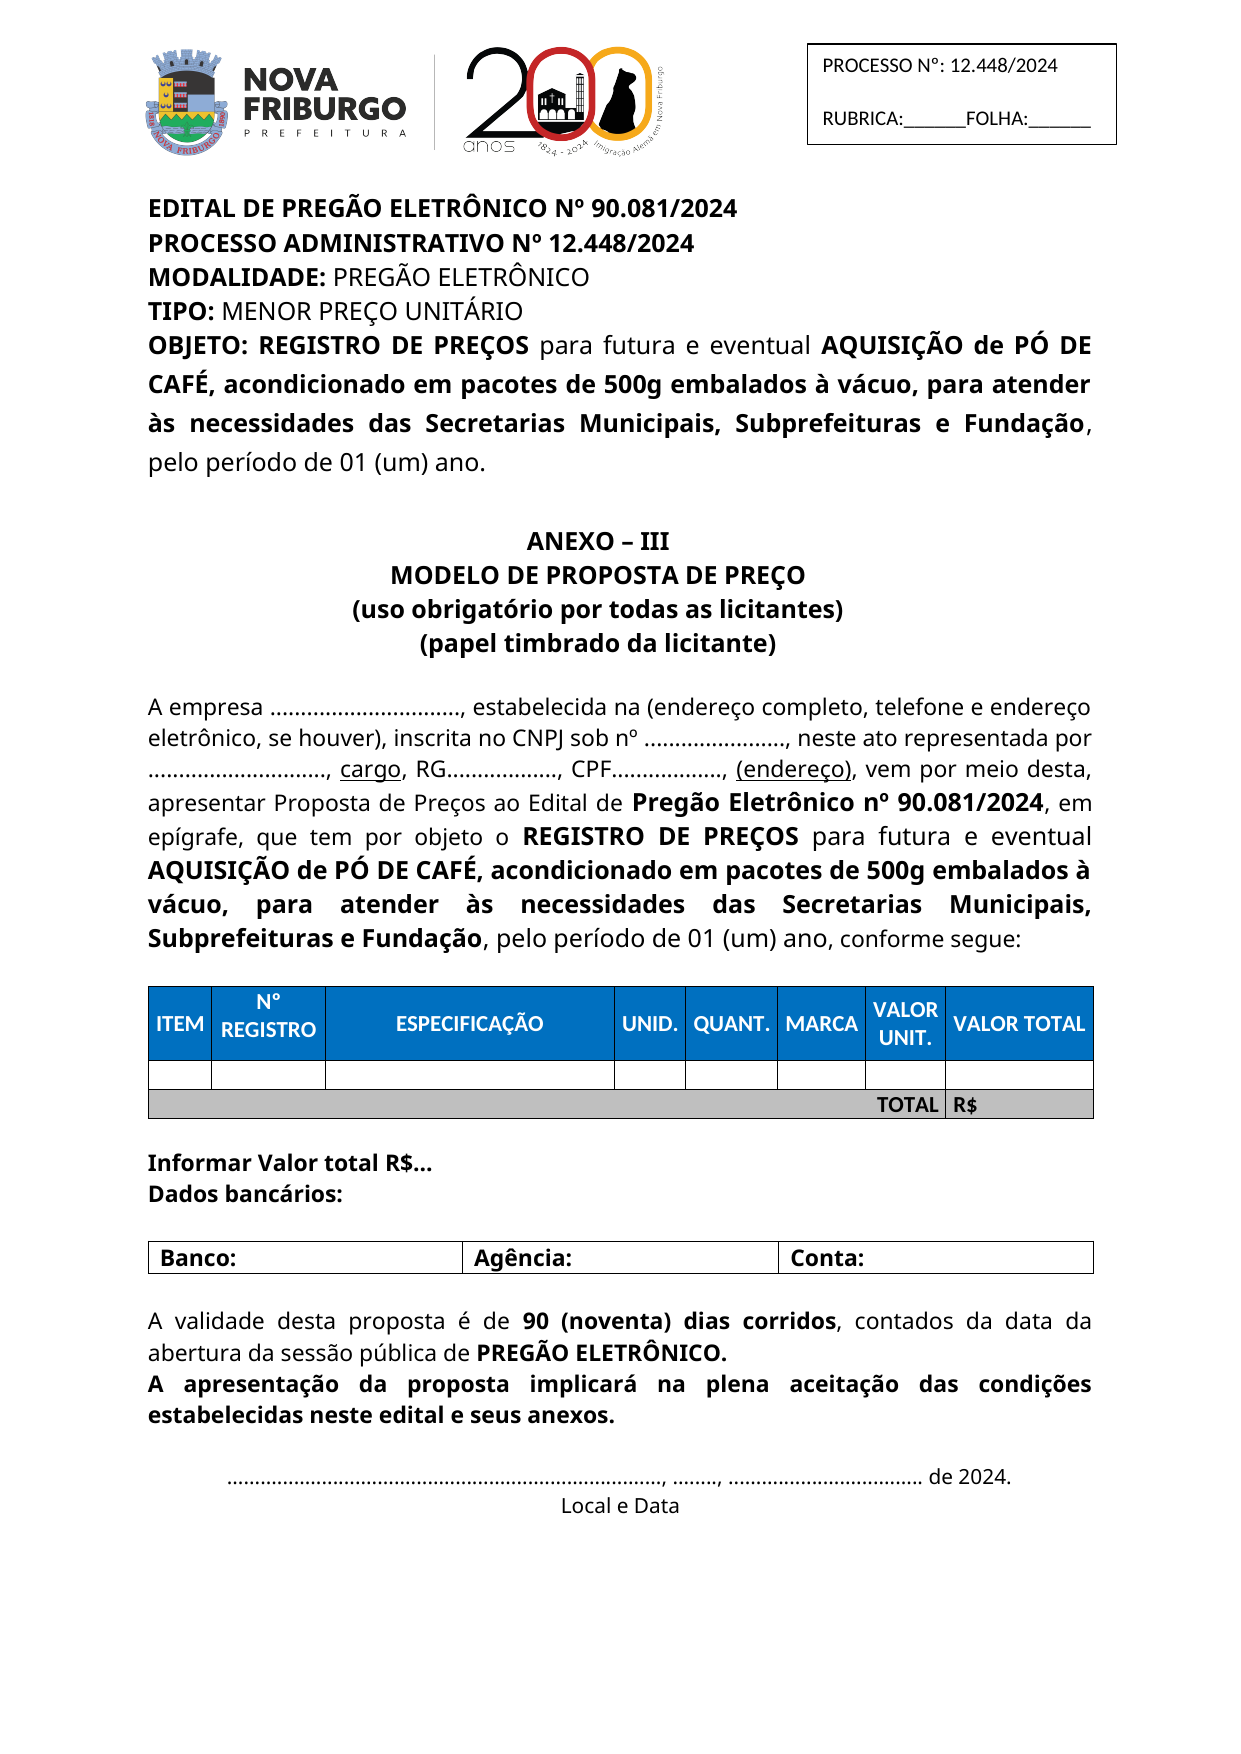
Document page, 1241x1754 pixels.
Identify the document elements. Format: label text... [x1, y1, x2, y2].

text Informar Valor total R$... [148, 1147, 1092, 1178]
text (uso obrigatório por todas as licitantes) [103, 592, 1092, 626]
table_cell [686, 1061, 777, 1089]
table_cell [866, 1061, 945, 1089]
text OBJETO: REGISTRO DE PREÇOS para futura e eventual AQUISIÇÃO de PÓ DE CAFÉ, acondicionado em pacotes de 500g embalados à vácuo, para atender às necessidades das Secretarias Municipais, Subprefeituras e Fundação, pelo período de 01 (um) ano. [148, 327, 1092, 479]
table_header Conta: [779, 1242, 1093, 1273]
text A validade desta proposta é de 90 (noventa) dias corridos, contados da data da abertura da sessão pública de PREGÃO ELETRÔNICO. [148, 1305, 1092, 1368]
table_cell [149, 1061, 211, 1089]
table_cell [615, 1061, 685, 1089]
text .............................................................................., ........, ................................... de 2024. [148, 1461, 1092, 1491]
table_cell [946, 1061, 1093, 1089]
text EDITAL DE PREGÃO ELETRÔNICO Nº 90.081/2024 [148, 191, 1092, 225]
table_cell [212, 1061, 325, 1089]
text Dados bancários: [148, 1178, 1092, 1209]
text PROCESSO ADMINISTRATIVO Nº 12.448/2024 [148, 225, 1092, 259]
table_header VALOR UNIT. [866, 987, 945, 1060]
text A apresentação da proposta implicará na plena aceitação das condições estabelecidas neste edital e seus anexos. [148, 1368, 1092, 1430]
table_cell TOTAL [149, 1090, 945, 1118]
table_header ESPECIFICAÇÃO [326, 987, 614, 1060]
table_cell [326, 1061, 614, 1089]
table_cell R$ [946, 1090, 1093, 1118]
table_header Banco: [149, 1242, 462, 1273]
text MODALIDADE: PREGÃO ELETRÔNICO [148, 259, 1092, 293]
table_header Agência: [463, 1242, 778, 1273]
table_header Nº REGISTRO [212, 987, 325, 1060]
text ANEXO – III [103, 523, 1092, 557]
table_header ITEM [149, 987, 211, 1060]
text Local e Data [148, 1491, 1092, 1520]
table_header MARCA [778, 987, 865, 1060]
table_header UNID. [615, 987, 685, 1060]
table_header VALOR TOTAL [946, 987, 1093, 1060]
text (papel timbrado da licitante) [103, 626, 1092, 660]
text Modelo de proposta DE PREÇO [103, 557, 1092, 592]
table_cell [778, 1061, 865, 1089]
list A empresa ..............................., estabelecida na (endereço completo, telefone e endereço eletrônico, se houver), inscrita no CNPJ sob nº ......................., neste ato representada por ............................., cargo, RG.................., CPF.................., (endereço), vem por meio desta, apresentar Proposta de Preços ao Edital de Pregão Eletrônico nº 90.081/2024, em epígrafe, que tem por objeto o REGISTRO DE PREÇOS para futura e eventual AQUISIÇÃO de PÓ DE CAFÉ, acondicionado em pacotes de 500g embalados à vácuo, para atender às necessidades das Secretarias Municipais, Subprefeituras e Fundação, pelo período de 01 (um) ano, conforme segue: [148, 691, 1092, 955]
picture [118, 14, 696, 185]
table_header QUANT. [686, 987, 777, 1060]
text TIPO: MENOR PREÇO UNITÁRIO [148, 293, 1092, 327]
